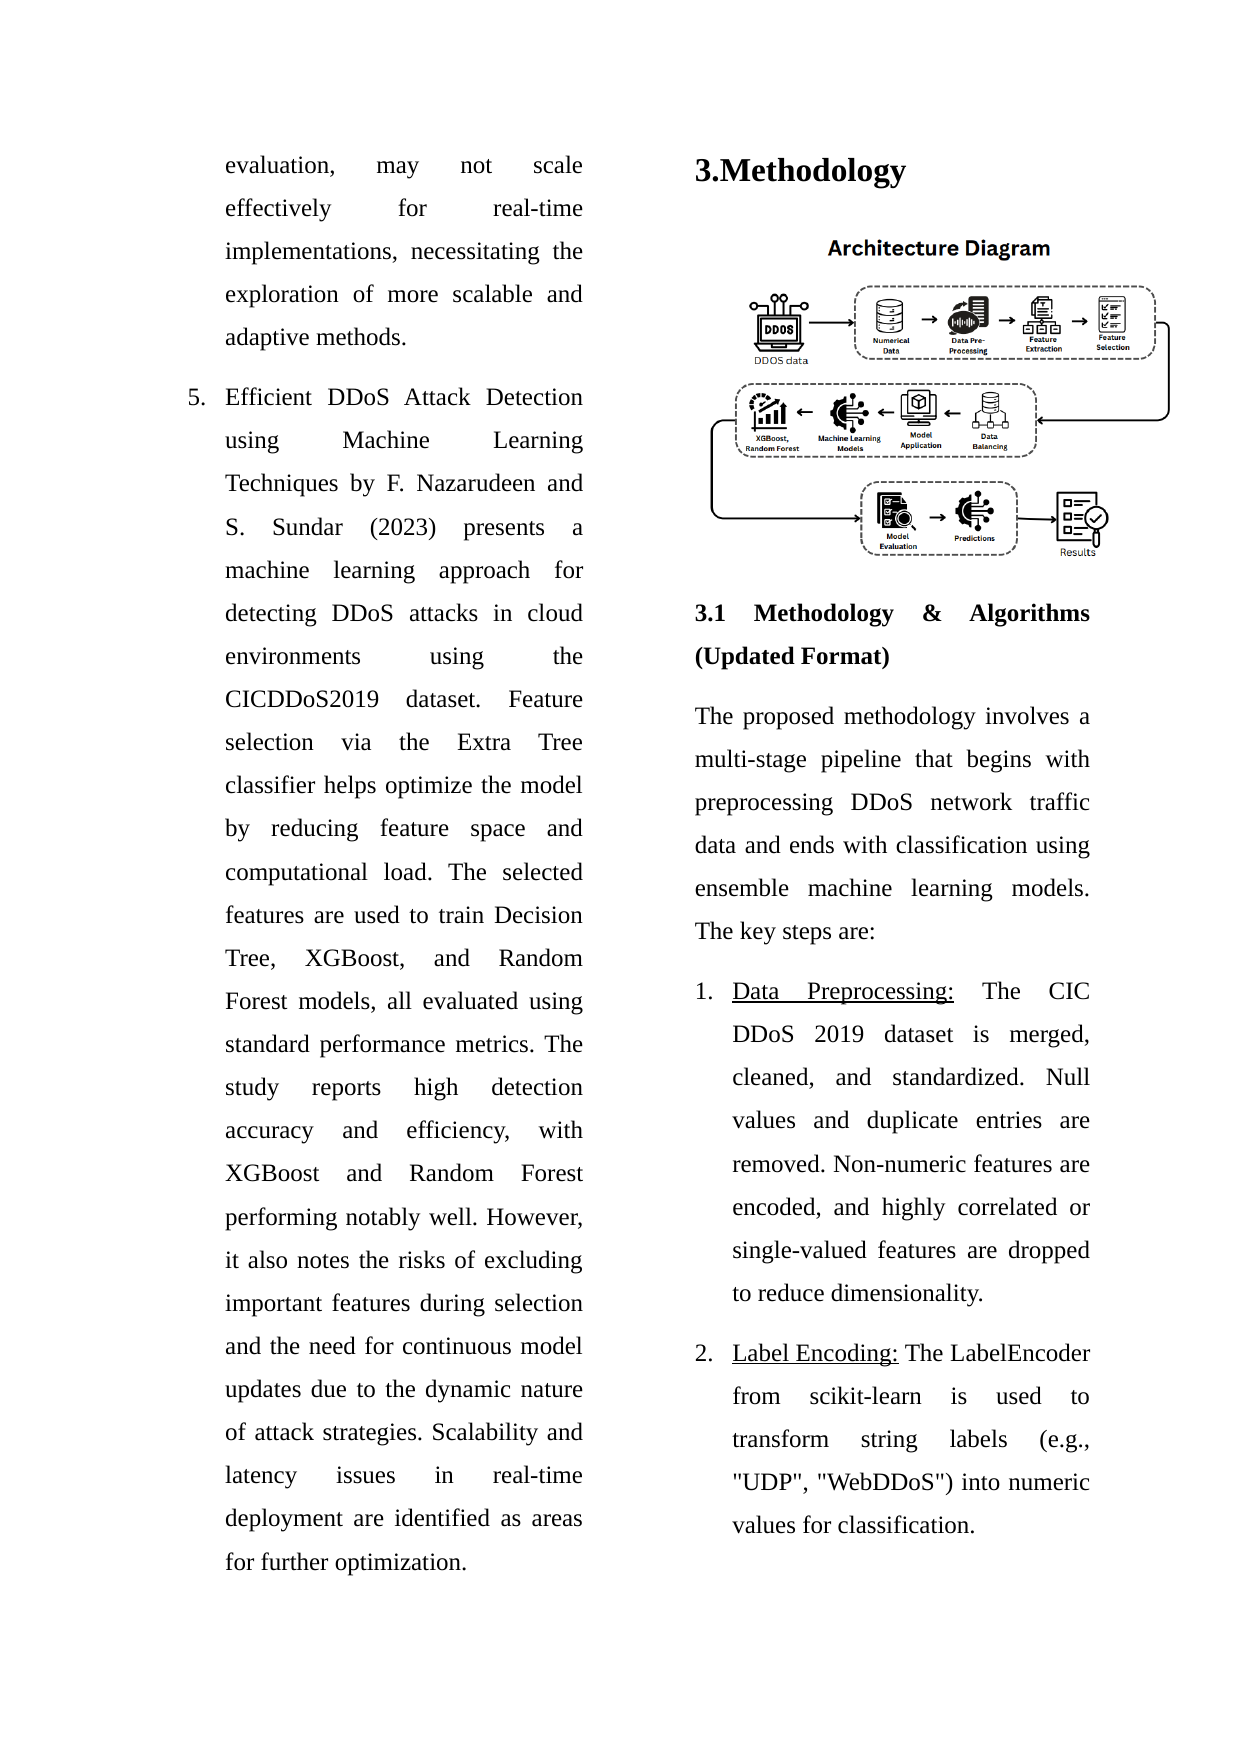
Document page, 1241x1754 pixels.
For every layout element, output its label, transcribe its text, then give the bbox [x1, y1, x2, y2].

picture [694, 224, 1182, 565]
list Label Encoding: The LabelEncoder from scikit-learn is used to transform string labels (e.g., "UDP", "WebDDoS") into numeric values for classification. [694, 1338, 1090, 1539]
text 3.Methodology [694, 150, 1090, 188]
list Data Preprocessing: The CIC DDoS 2019 dataset is merged, cleaned, and standardized. Null values and duplicate entries are removed. Non-numeric features are encoded, and highly correlated or single-valued features are dropped to reduce dimensionality. [694, 976, 1090, 1307]
text 3.1 Methodology & Algorithms (Updated Format) [694, 598, 1090, 670]
list Efficient DDoS Attack Detection using Machine Learning Techniques by F. Nazarudeen and S. Sundar (2023) presents a machine learning approach for detecting DDoS attacks in cloud environments using the CICDDoS2019 dataset. Feature selection via the Extra Tree classifier helps optimize the model by reducing feature space and computational load. The selected features are used to train Decision Tree, XGBoost, and Random Forest models, all evaluated using standard performance metrics. The study reports high detection accuracy and efficiency, with XGBoost and Random Forest performing notably well. However, it also notes the risks of excluding important features during selection and the need for continuous model updates due to the dynamic nature of attack strategies. Scalability and latency issues in real-time deployment are identified as areas for further optimization. [187, 382, 583, 1575]
text The proposed methodology involves a multi-stage pipeline that begins with preprocessing DDoS network traffic data and ends with classification using ensemble machine learning models. The key steps are: [694, 701, 1090, 945]
